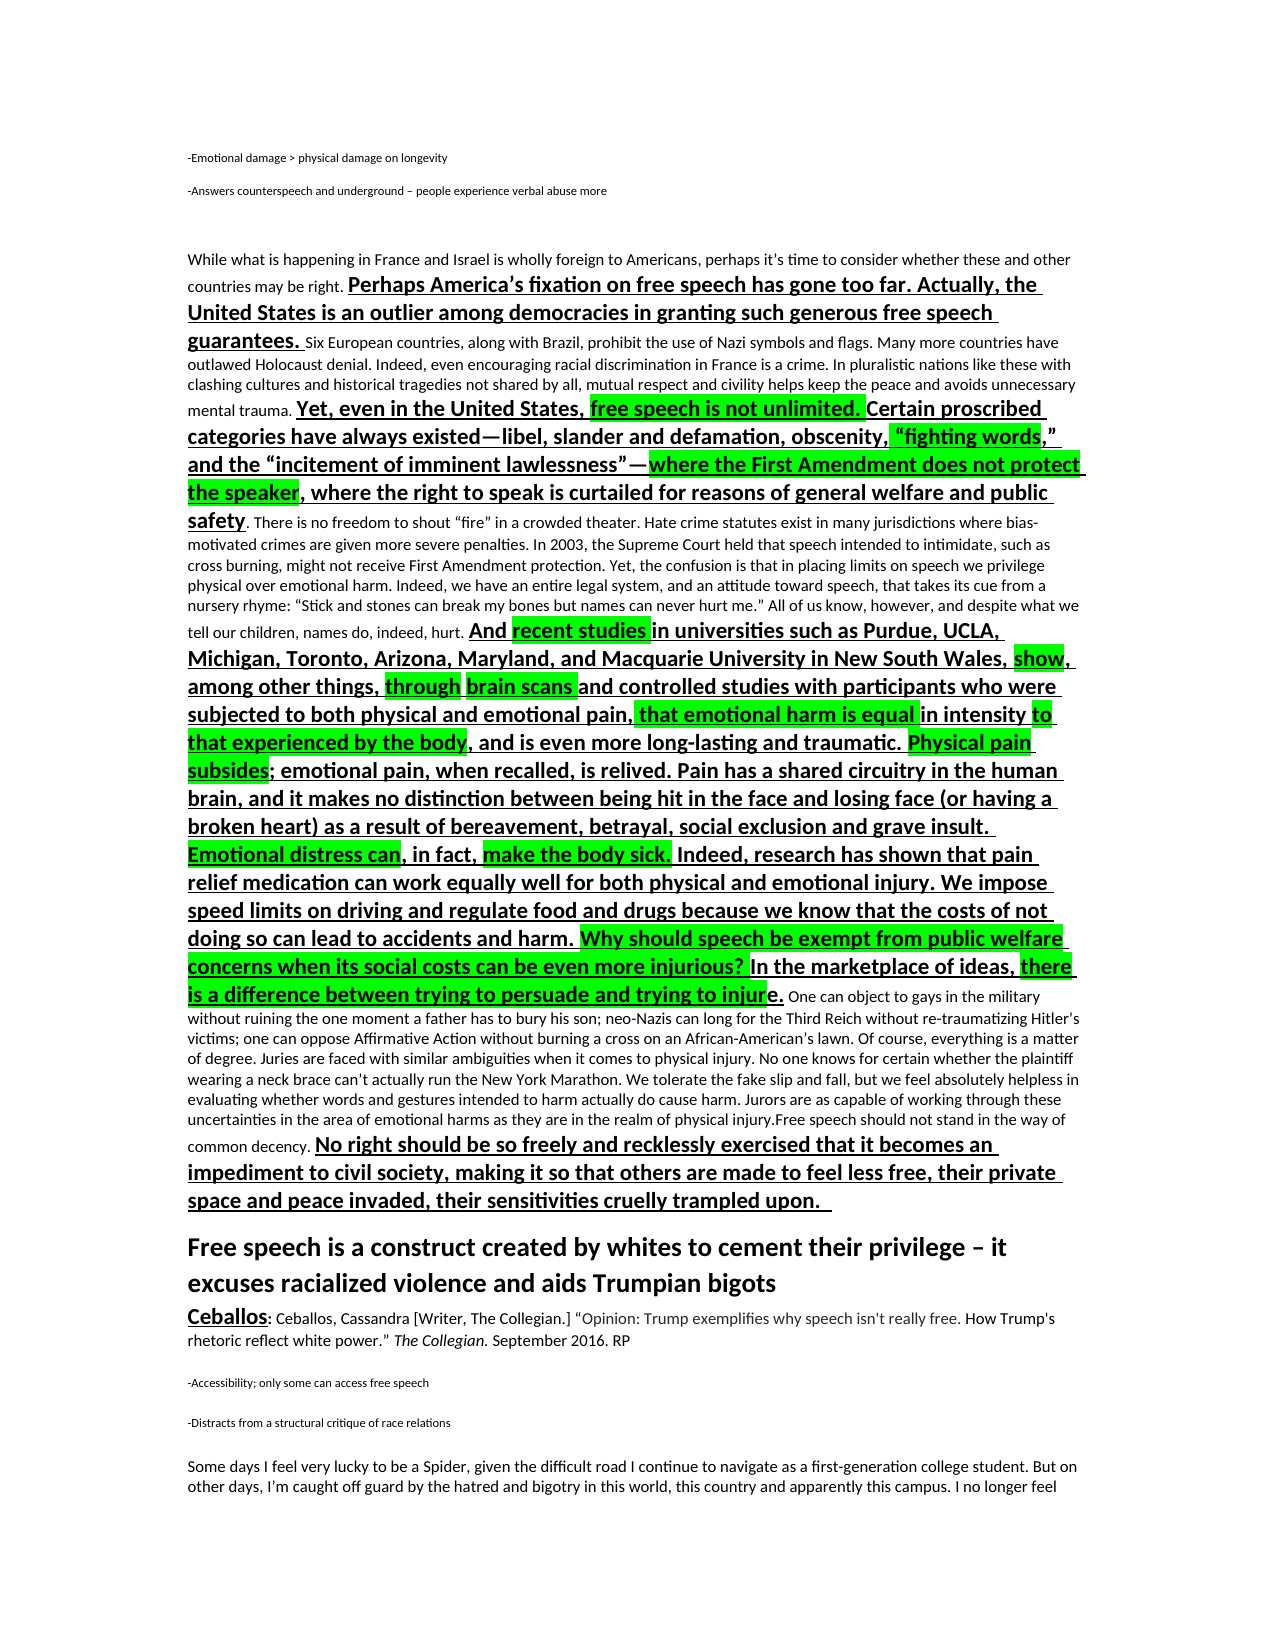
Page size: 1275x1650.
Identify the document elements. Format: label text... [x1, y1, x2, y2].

text While what is happening in France and Israel is wholly foreign to Americans, perhaps it’s time to consider whether these and other countries may be right. Perhaps America’s fixation on free speech has gone too far. Actually, the United States is an outlier among democracies in granting such generous free speech guarantees. Six European countries, along with Brazil, prohibit the use of Nazi symbols and flags. Many more countries have outlawed Holocaust denial. Indeed, even encouraging racial discrimination in France is a crime. In pluralistic nations like these with clashing cultures and historical tragedies not shared by all, mutual respect and civility helps keep the peace and avoids unnecessary mental trauma. Yet, even in the United States, free speech is not unlimited. Certain proscribed categories have always existed—libel, slander and defamation, obscenity, “fighting words,” and the “incitement of imminent lawlessness”—where the First Amendment does not protect the speaker, where the right to speak is curtailed for reasons of general welfare and public safety. There is no freedom to shout “fire” in a crowded theater. Hate crime statutes exist in many jurisdictions where bias-motivated crimes are given more severe penalties. In 2003, the Supreme Court held that speech intended to intimidate, such as cross burning, might not receive First Amendment protection. Yet, the confusion is that in placing limits on speech we privilege physical over emotional harm. Indeed, we have an entire legal system, and an attitude toward speech, that takes its cue from a nursery rhyme: “Stick and stones can break my bones but names can never hurt me.” All of us know, however, and despite what we tell our children, names do, indeed, hurt. And recent studies in universities such as Purdue, UCLA, Michigan, Toronto, Arizona, Maryland, and Macquarie University in New South Wales, show, among other things, through brain scans and controlled studies with participants who were subjected to both physical and emotional pain, that emotional harm is equal in intensity to that experienced by the body, and is even more long-lasting and traumatic. Physical pain subsides; emotional pain, when recalled, is relived. Pain has a shared circuitry in the human brain, and it makes no distinction between being hit in the face and losing face (or having a broken heart) as a result of bereavement, betrayal, social exclusion and grave insult. Emotional distress can, in fact, make the body sick. Indeed, research has shown that pain relief medication can work equally well for both physical and emotional injury. We impose speed limits on driving and regulate food and drugs because we know that the costs of not doing so can lead to accidents and harm. Why should speech be exempt from public welfare concerns when its social costs can be even more injurious? In the marketplace of ideas, there is a difference between trying to persuade and trying to injure. One can object to gays in the military without ruining the one moment a father has to bury his son; neo-Nazis can long for the Third Reich without re-traumatizing Hitler’s victims; one can oppose Affirmative Action without burning a cross on an African-American’s lawn. Of course, everything is a matter of degree. Juries are faced with similar ambiguities when it comes to physical injury. No one knows for certain whether the plaintiff wearing a neck brace can’t actually run the New York Marathon. We tolerate the fake slip and fall, but we feel absolutely helpless in evaluating whether words and gestures intended to harm actually do cause harm. Jurors are as capable of working through these uncertainties in the area of emotional harms as they are in the realm of physical injury.Free speech should not stand in the way of common decency. No right should be so freely and recklessly exercised that it becomes an impediment to civil society, making it so that others are made to feel less free, their private space and peace invaded, their sensitivities cruelly trampled upon. [187, 249, 1087, 1214]
text -Distracts from a structural critique of race relations [187, 1416, 1087, 1431]
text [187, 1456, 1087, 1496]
text -Accessibility; only some can access free speech [187, 1375, 1087, 1391]
text -Answers counterspeech and underground – people experience verbal abuse more [187, 183, 1087, 198]
text Ceballos: Ceballos, Cassandra [Writer, The Collegian.] “Opinion: Trump exemplifies why speech isn't really free. How Trump's rhetoric reflect white power.” The Collegian. September 2016. RP [187, 1302, 1087, 1350]
subtitle Free speech is a construct created by whites to cement their privilege – it excuses racialized violence and aids Trumpian bigots [187, 1231, 1087, 1299]
text -Emotional damage > physical damage on longevity [187, 150, 1087, 165]
